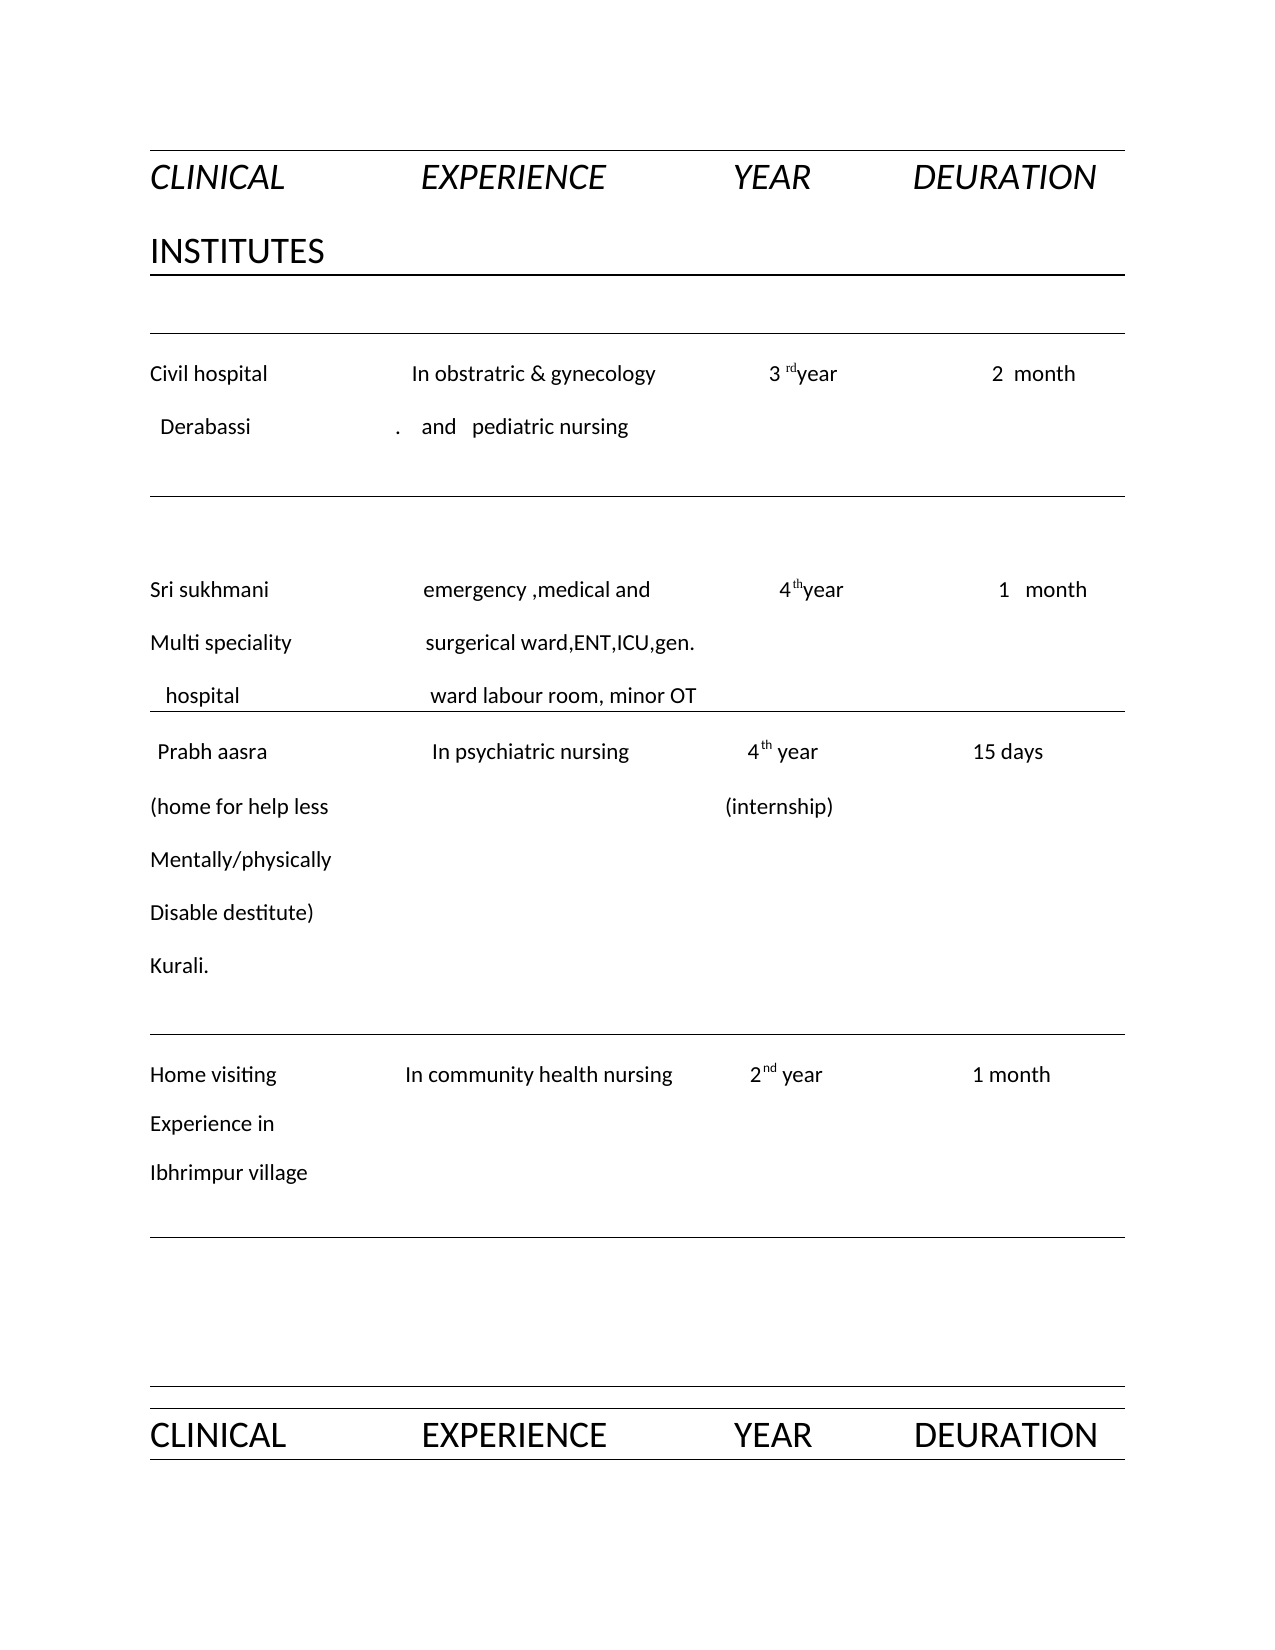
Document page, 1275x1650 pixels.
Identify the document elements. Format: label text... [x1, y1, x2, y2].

text Civil hospital In obstratric & gynecology 3 rdyear 2 month [150, 359, 1125, 387]
text Sri sukhmani emergency ,medical and 4thyear 1 month [150, 575, 1125, 603]
text Disable destitute) [150, 898, 1125, 926]
text INSTITUTES [150, 223, 1125, 274]
text Experience in [150, 1109, 1125, 1137]
text Ibhrimpur village [150, 1158, 1125, 1186]
text Multi speciality surgerical ward,ENT,ICU,gen. [150, 628, 1125, 656]
text CLINICAL EXPERIENCE YEAR DEURATION [150, 1409, 1125, 1459]
text Home visiting In community health nursing 2nd year 1 month [150, 1060, 1125, 1088]
text Derabassi . and pediatric nursing [150, 412, 1125, 441]
text CLINICAL EXPERIENCE YEAR DEURATION [150, 151, 1125, 199]
text Prabh aasra In psychiatric nursing 4th year 15 days [150, 737, 1125, 765]
text Kurali. [150, 951, 1125, 979]
text Mentally/physically [150, 845, 1125, 873]
text (home for help less (internship) [150, 792, 1125, 820]
text hospital ward labour room, minor OT [150, 681, 1125, 711]
